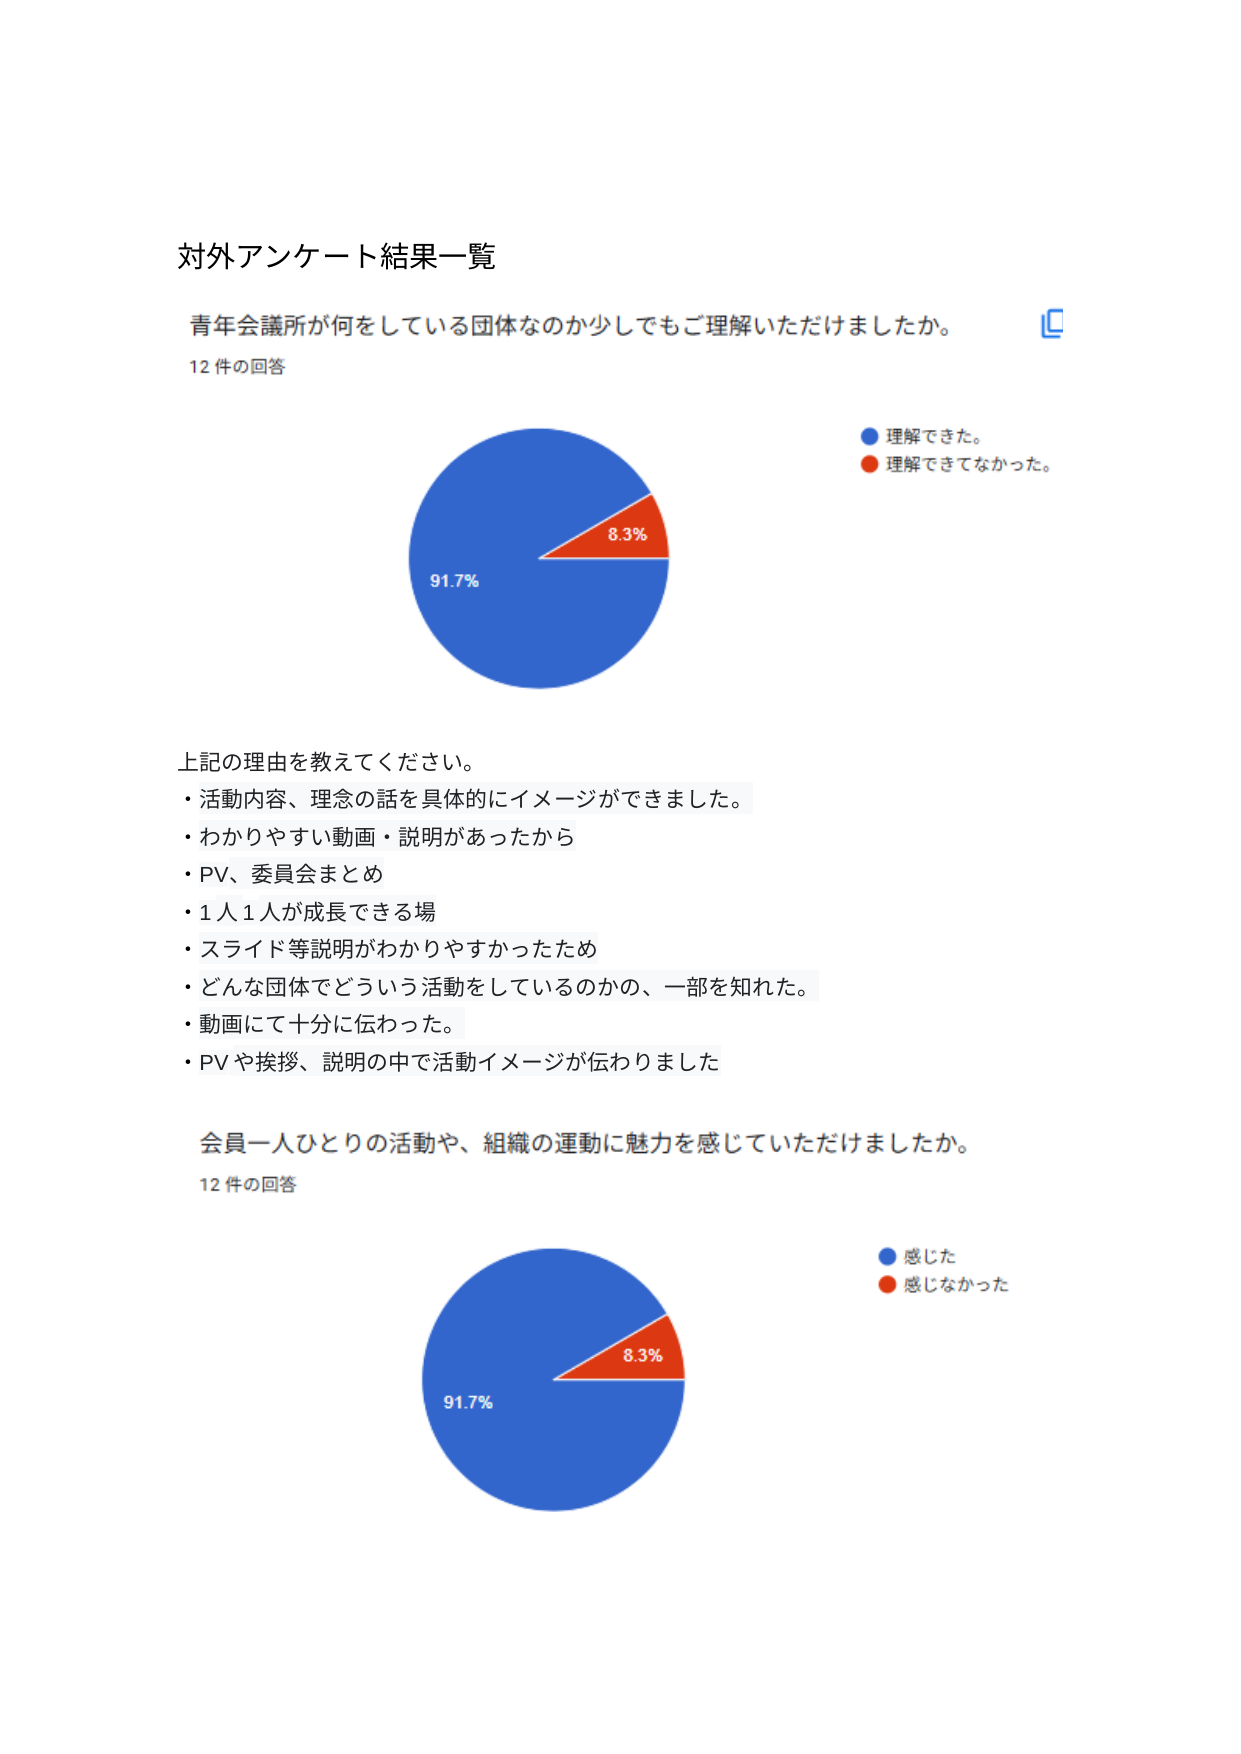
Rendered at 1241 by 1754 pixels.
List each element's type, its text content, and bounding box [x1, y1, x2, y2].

text ・スライド等説明がわかりやすかったため [177, 929, 1063, 967]
text 対外アンケート結果一覧 [177, 217, 1063, 291]
picture [177, 291, 1063, 722]
text ・PVや挨拶、説明の中で活動イメージが伝わりました [177, 1042, 1063, 1079]
text ・PV、委員会まとめ [177, 854, 1063, 892]
text ・わかりやすい動画・説明があったから [177, 817, 1063, 854]
text ・1人1人が成長できる場 [177, 892, 1063, 929]
text ・どんな団体でどういう活動をしているのかの、一部を知れた。 [177, 967, 1063, 1004]
text ・動画にて十分に伝わった。 [177, 1004, 1063, 1042]
text 上記の理由を教えてください。 [177, 742, 1063, 779]
picture [177, 1116, 1029, 1537]
text ・活動内容、理念の話を具体的にイメージができました。 [177, 779, 1063, 817]
